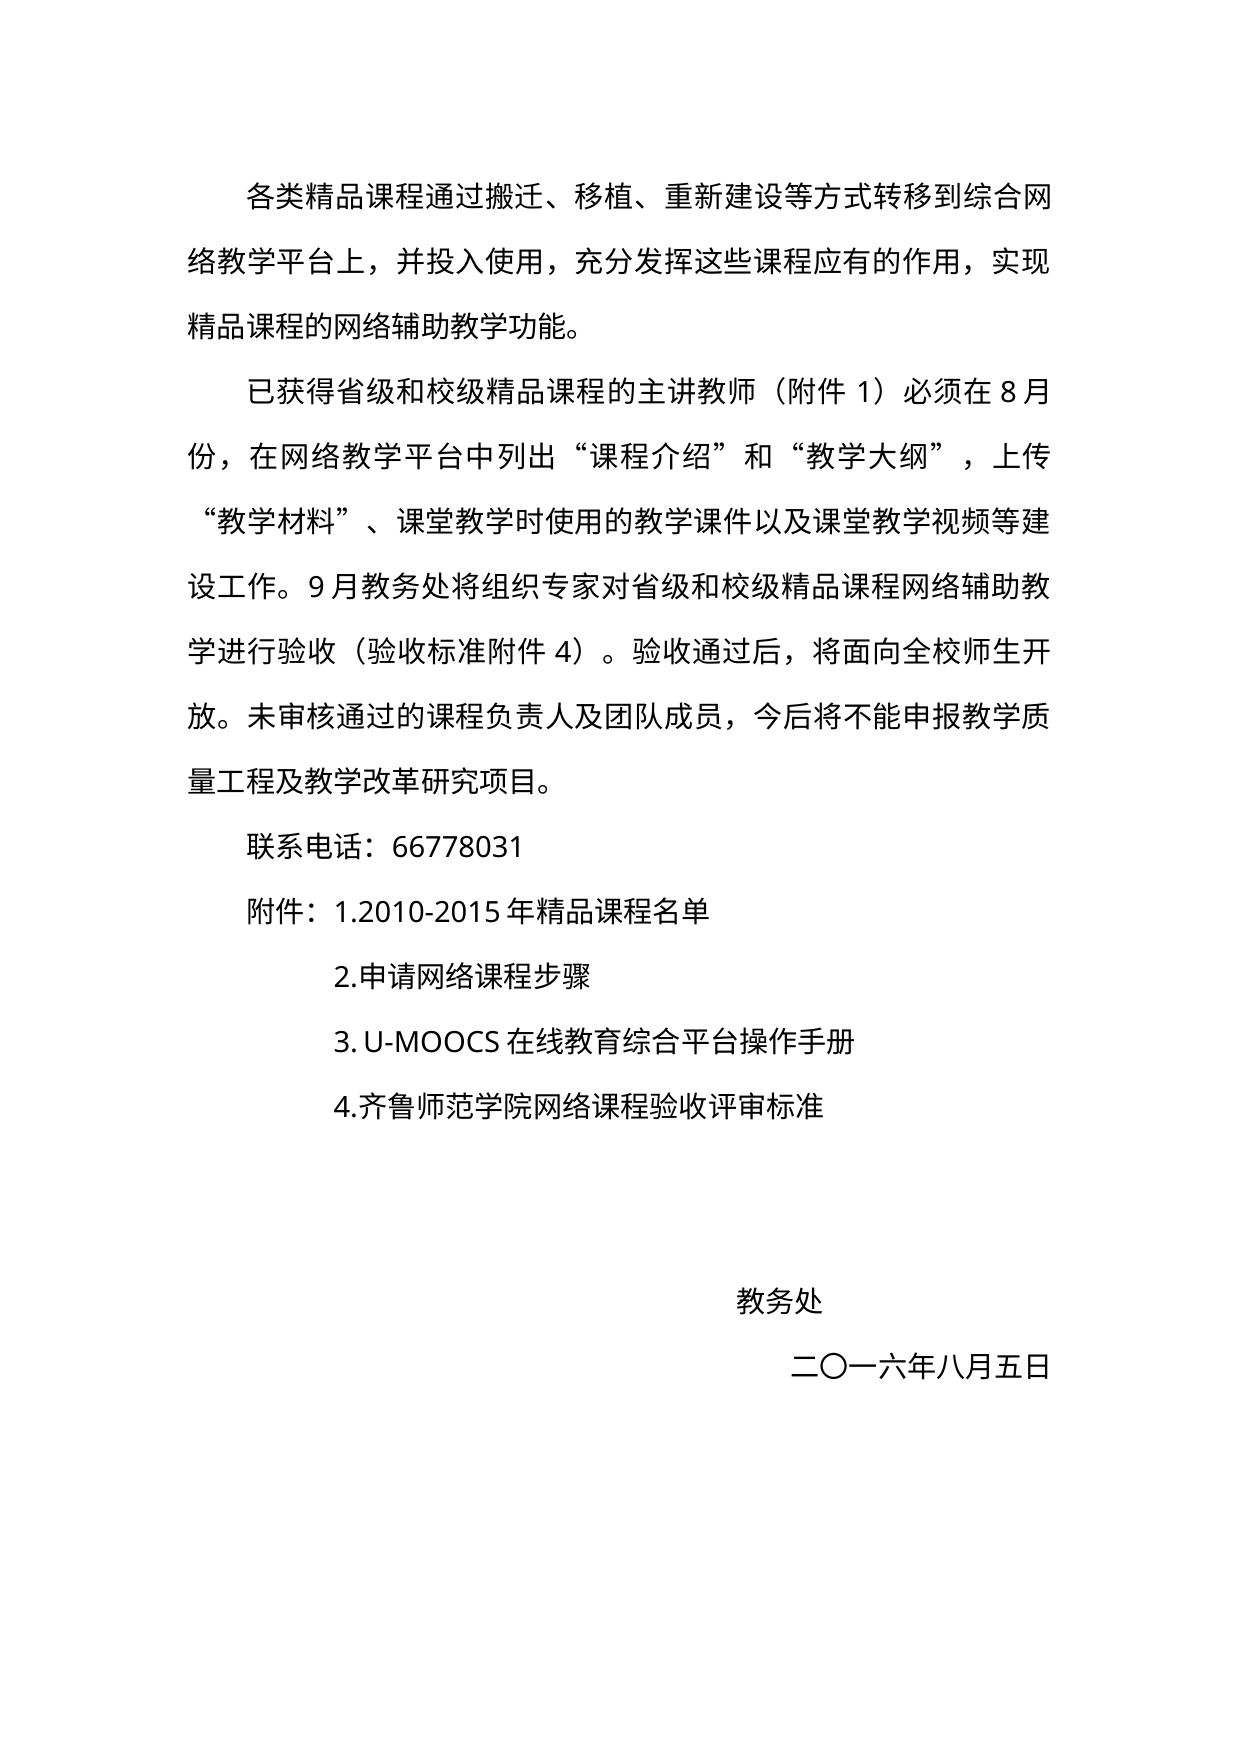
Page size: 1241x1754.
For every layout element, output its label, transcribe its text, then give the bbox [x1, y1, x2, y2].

text 3. U-MOOCS在线教育综合平台操作手册 [187, 1007, 1053, 1072]
text 2.申请网络课程步骤 [187, 942, 1053, 1007]
text 各类精品课程通过搬迁、移植、重新建设等方式转移到综合网络教学平台上，并投入使用，充分发挥这些课程应有的作用，实现精品课程的网络辅助教学功能。 [187, 162, 1053, 357]
text 4.齐鲁师范学院网络课程验收评审标准 [187, 1072, 1053, 1137]
text 已获得省级和校级精品课程的主讲教师（附件1）必须在8月份，在网络教学平台中列出“课程介绍”和“教学大纲”，上传“教学材料”、课堂教学时使用的教学课件以及课堂教学视频等建设工作。9月教务处将组织专家对省级和校级精品课程网络辅助教学进行验收（验收标准附件4）。验收通过后，将面向全校师生开放。未审核通过的课程负责人及团队成员，今后将不能申报教学质量工程及教学改革研究项目。 [187, 357, 1053, 812]
text 附件：1.2010-2015年精品课程名单 [187, 877, 1053, 942]
text 教务处 [187, 1267, 994, 1332]
text 联系电话：66778031 [187, 812, 1053, 877]
text 二〇一六年八月五日 [187, 1332, 1053, 1397]
